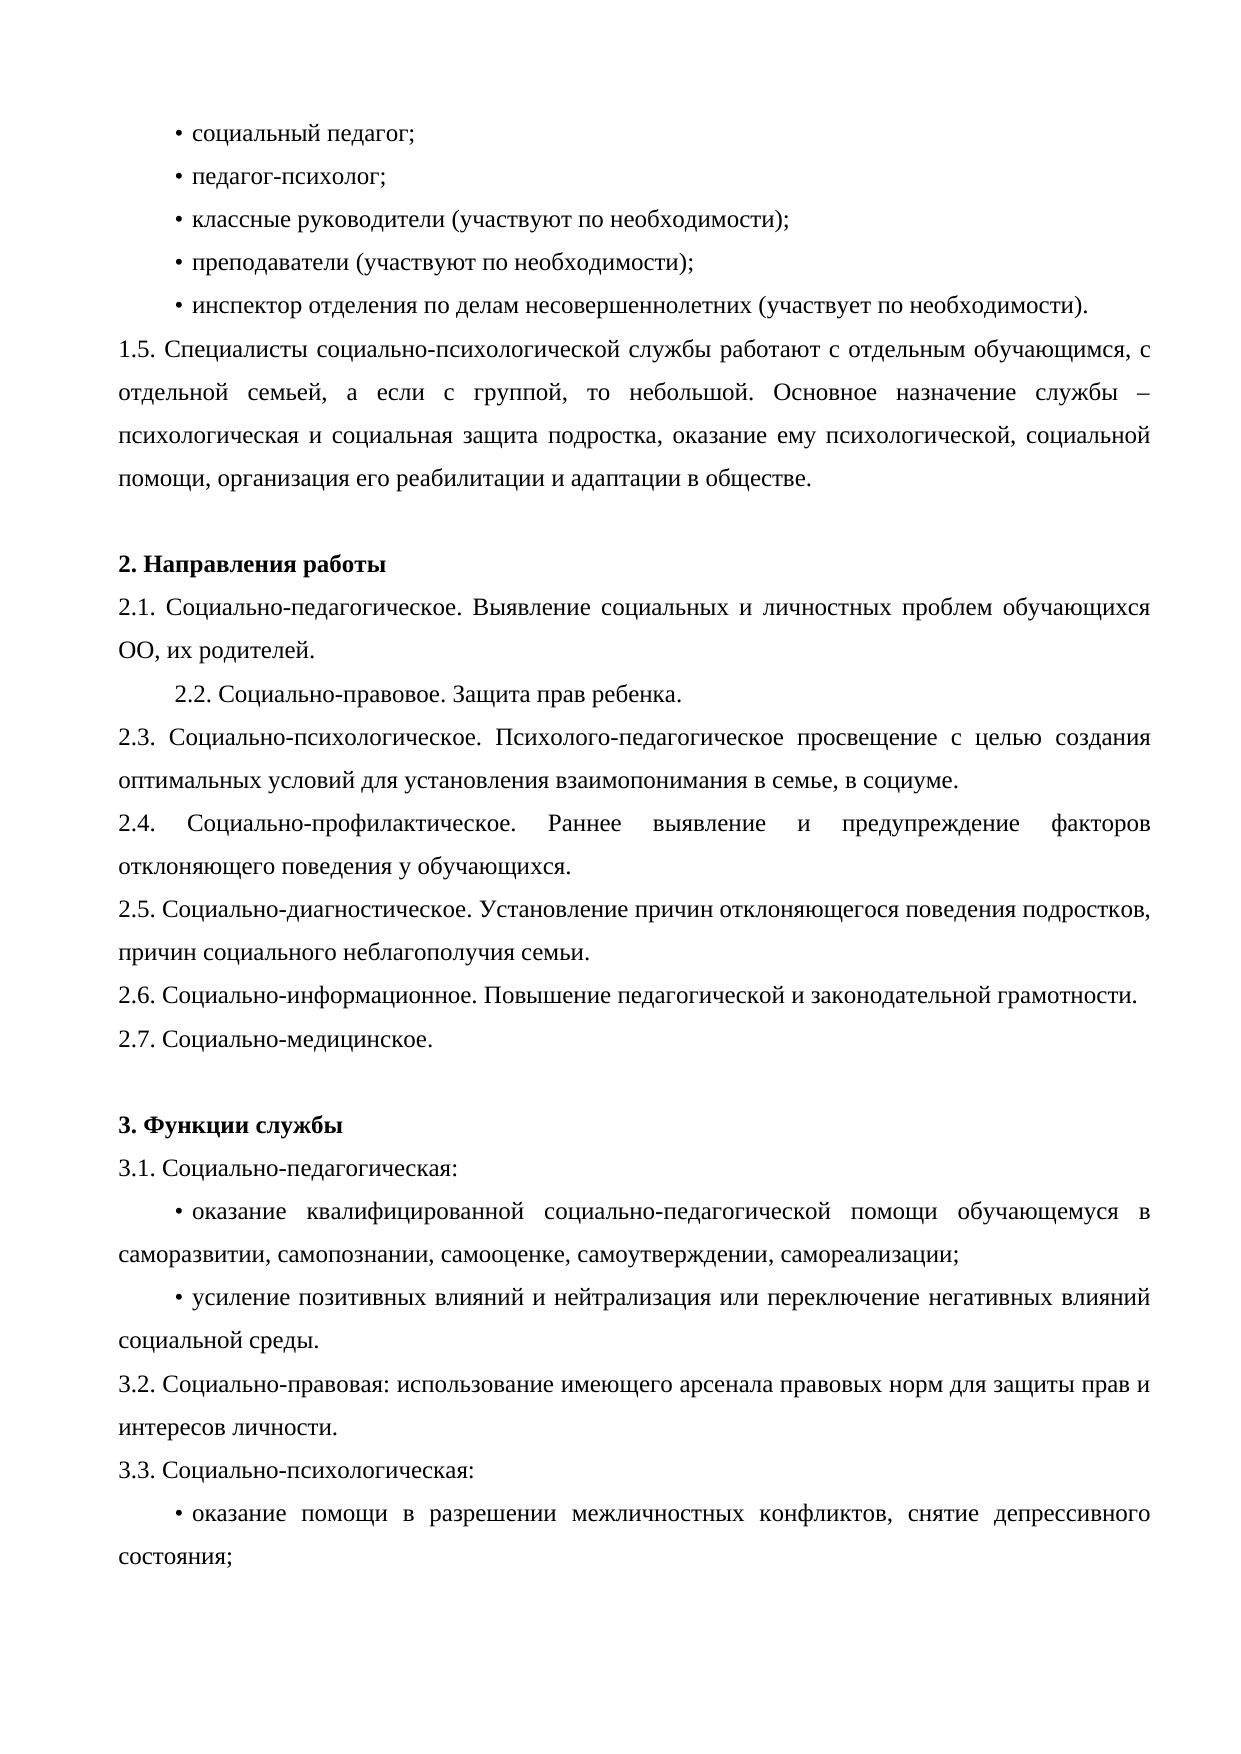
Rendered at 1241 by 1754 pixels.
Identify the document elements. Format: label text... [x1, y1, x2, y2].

text 2.2. Социально-правовое. Защита прав ребенка. [118, 679, 1152, 707]
text • инспектор отделения по делам несовершеннолетних (участвует по необходимости). [118, 291, 1152, 319]
text 2.5. Социально-диагностическое. Установление причин отклоняющегося поведения подростков, причин социального неблагополучия семьи. [118, 894, 1152, 966]
text • оказание квалифицированной социально-педагогической помощи обучающемуся в саморазвитии, самопознании, самооценке, самоутверждении, самореализации; [118, 1196, 1152, 1268]
text 3.3. Социально-психологическая: [118, 1455, 1152, 1484]
text • преподаватели (участвуют по необходимости); [118, 247, 1152, 276]
text 3.2. Социально-правовая: использование имеющего арсенала правовых норм для защиты прав и интересов личности. [118, 1369, 1152, 1441]
text 3.1. Социально-педагогическая: [118, 1153, 1152, 1182]
text 2.1. Социально-педагогическое. Выявление социальных и личностных проблем обучающихся ОО, их родителей. [118, 592, 1152, 664]
text • педагог-психолог; [118, 161, 1152, 190]
text 2.7. Социально-медицинское. [118, 1024, 1152, 1052]
text • оказание помощи в разрешении межличностных конфликтов, снятие депрессивного состояния; [118, 1498, 1152, 1570]
text 1.5. Специалисты социально-психологической службы работают с отдельным обучающимся, с отдельной семьей, а если с группой, то небольшой. Основное назначение службы – психологическая и социальная защита подростка, оказание ему психологической, социальной помощи, организация его реабилитации и адаптации в обществе. [118, 334, 1152, 492]
text 2. Направления работы [118, 549, 1152, 578]
text • социальный педагог; [118, 118, 1152, 147]
text • классные руководители (участвуют по необходимости); [118, 204, 1152, 233]
text 2.3. Социально-психологическое. Психолого-педагогическое просвещение с целью создания оптимальных условий для установления взаимопонимания в семье, в социуме. [118, 722, 1152, 794]
text 3. Функции службы [118, 1110, 1152, 1139]
text 2.6. Социально-информационное. Повышение педагогической и законодательной грамотности. [118, 981, 1152, 1009]
text • усиление позитивных влияний и нейтрализация или переключение негативных влияний социальной среды. [118, 1282, 1152, 1354]
text 2.4. Социально-профилактическое. Раннее выявление и предупреждение факторов отклоняющего поведения у обучающихся. [118, 808, 1152, 880]
